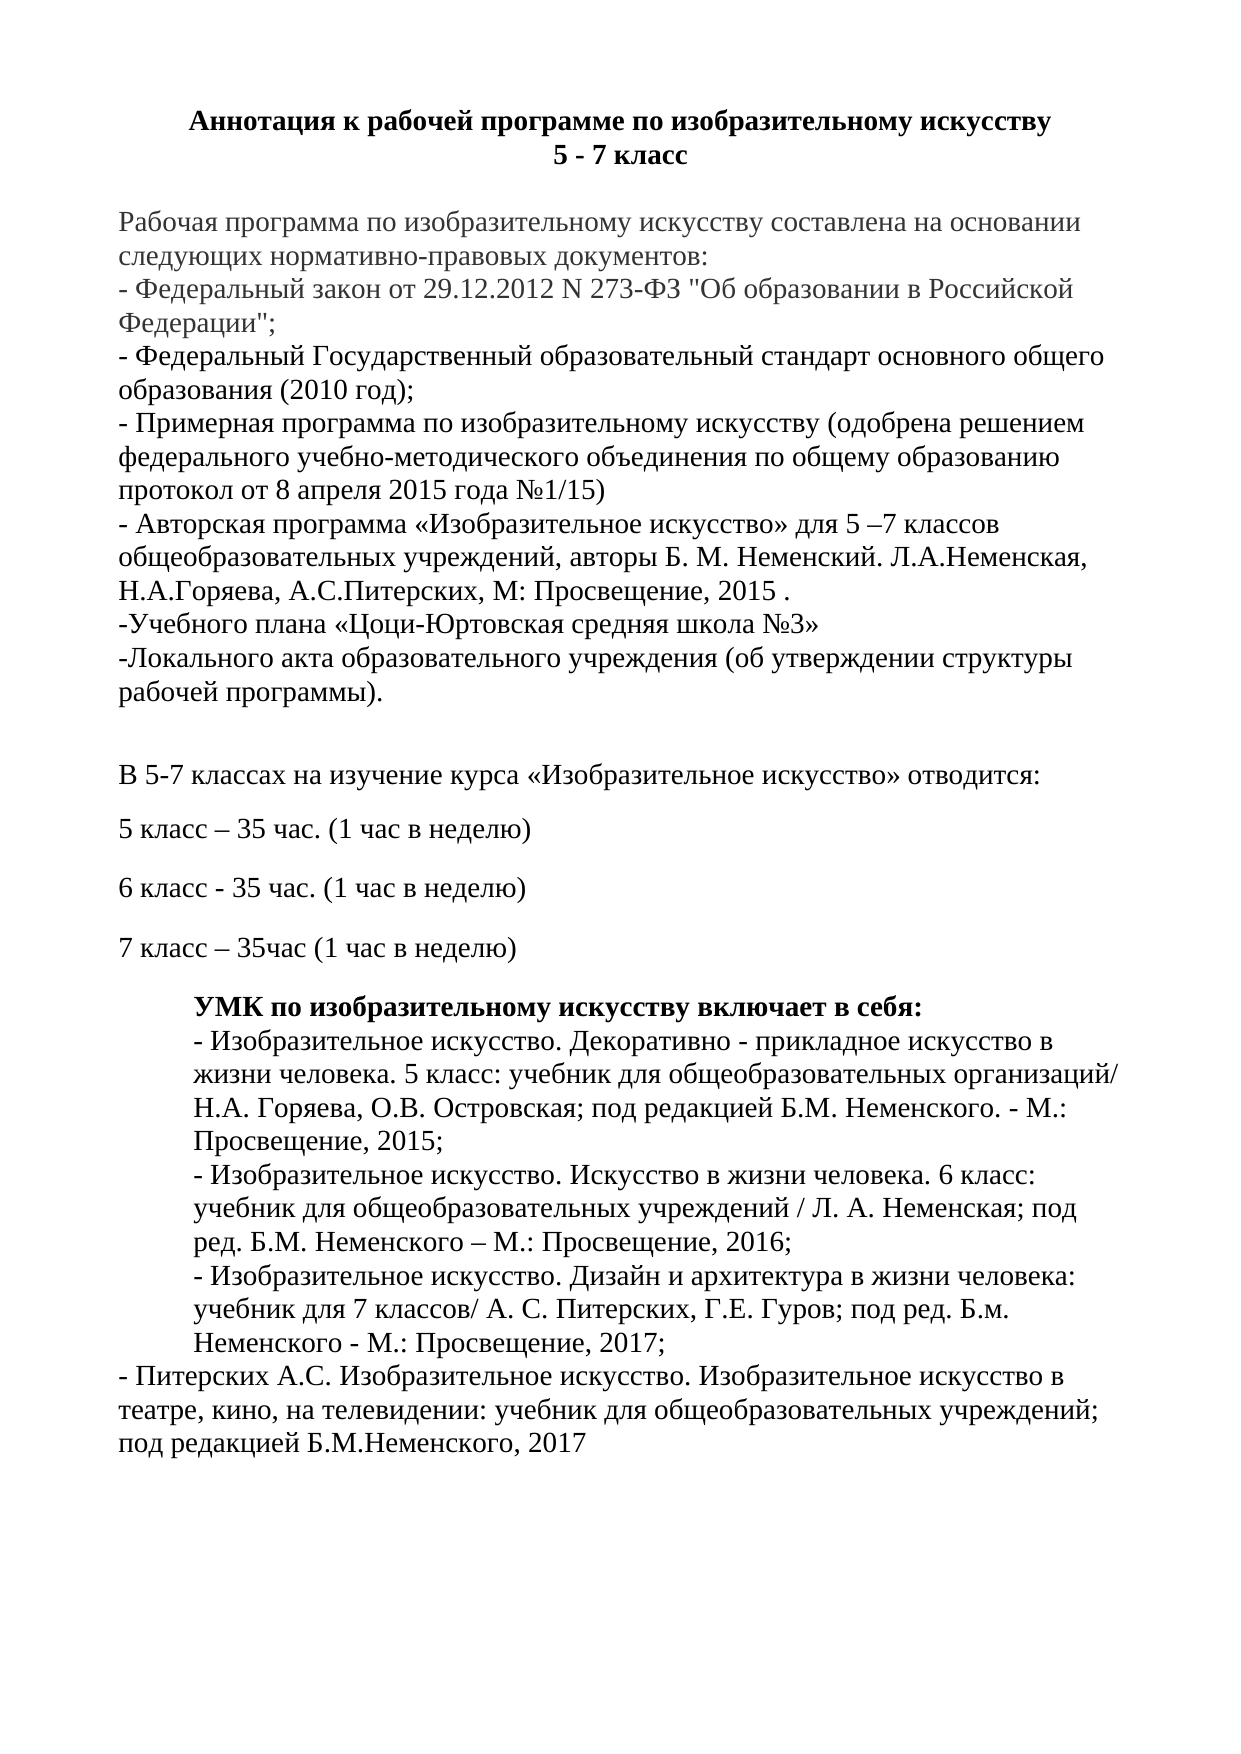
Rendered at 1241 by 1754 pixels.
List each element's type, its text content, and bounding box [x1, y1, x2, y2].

text -Локального акта образовательного учреждения (об утверждении структуры рабочей программы). [118, 640, 1122, 707]
text - Федеральный закон от 29.12.2012 N 273-ФЗ "Об образовании в Российской Федерации"; [118, 271, 1122, 338]
text -Учебного плана «Цоци-Юртовская средняя школа №3» [118, 607, 1122, 640]
text В 5-7 классах на изучение курса «Изобразительное искусство» отводится: [118, 757, 1122, 790]
text Аннотация к рабочей программе по изобразительному искусству [118, 103, 1122, 137]
text - Изобразительное искусство. Искусство в жизни человека. 6 класс: учебник для общеобразовательных учреждений / Л. А. Неменская; под ред. Б.М. Неменского – М.: Просвещение, 2016; [193, 1157, 1122, 1258]
text - Примерная программа по изобразительному искусству (одобрена решением федерального учебно-методического объединения по общему образованию протокол от 8 апреля 2015 года №1/15) [118, 405, 1122, 506]
text УМК по изобразительному искусству включает в себя: [193, 989, 1122, 1023]
text - Изобразительное искусство. Дизайн и архитектура в жизни человека: учебник для 7 классов/ А. С. Питерских, Г.Е. Гуров; под ред. Б.м. Неменского - М.: Просвещение, 2017; [193, 1258, 1122, 1358]
text Рабочая программа по изобразительному искусству составлена на основании следующих нормативно-правовых документов: [118, 204, 1122, 271]
text 6 класс - 35 час. (1 час в неделю) [118, 871, 1122, 904]
text - Питерских А.С. Изобразительное искусство. Изобразительное искусство в театре, кино, на телевидении: учебник для общеобразовательных учреждений; под редакцией Б.М.Неменского, 2017 [118, 1358, 1122, 1459]
text 7 класс – 35час (1 час в неделю) [118, 930, 1122, 963]
text - Авторская программа «Изобразительное искусство» для 5 –7 классов общеобразовательных учреждений, авторы Б. М. Неменский. Л.А.Неменская, Н.А.Горяева, А.С.Питерских, М: Просвещение, 2015 . [118, 506, 1122, 607]
text 5 класс – 35 час. (1 час в неделю) [118, 811, 1122, 845]
text - Федеральный Государственный образовательный стандарт основного общего образования (2010 год); [118, 338, 1122, 405]
text 5 - 7 класс [118, 137, 1122, 171]
text - Изобразительное искусство. Декоративно - прикладное искусство в жизни человека. 5 класс: учебник для общеобразовательных организаций/ Н.А. Горяева, О.В. Островская; под редакцией Б.М. Неменского. - М.: Просвещение, 2015; [193, 1023, 1122, 1157]
